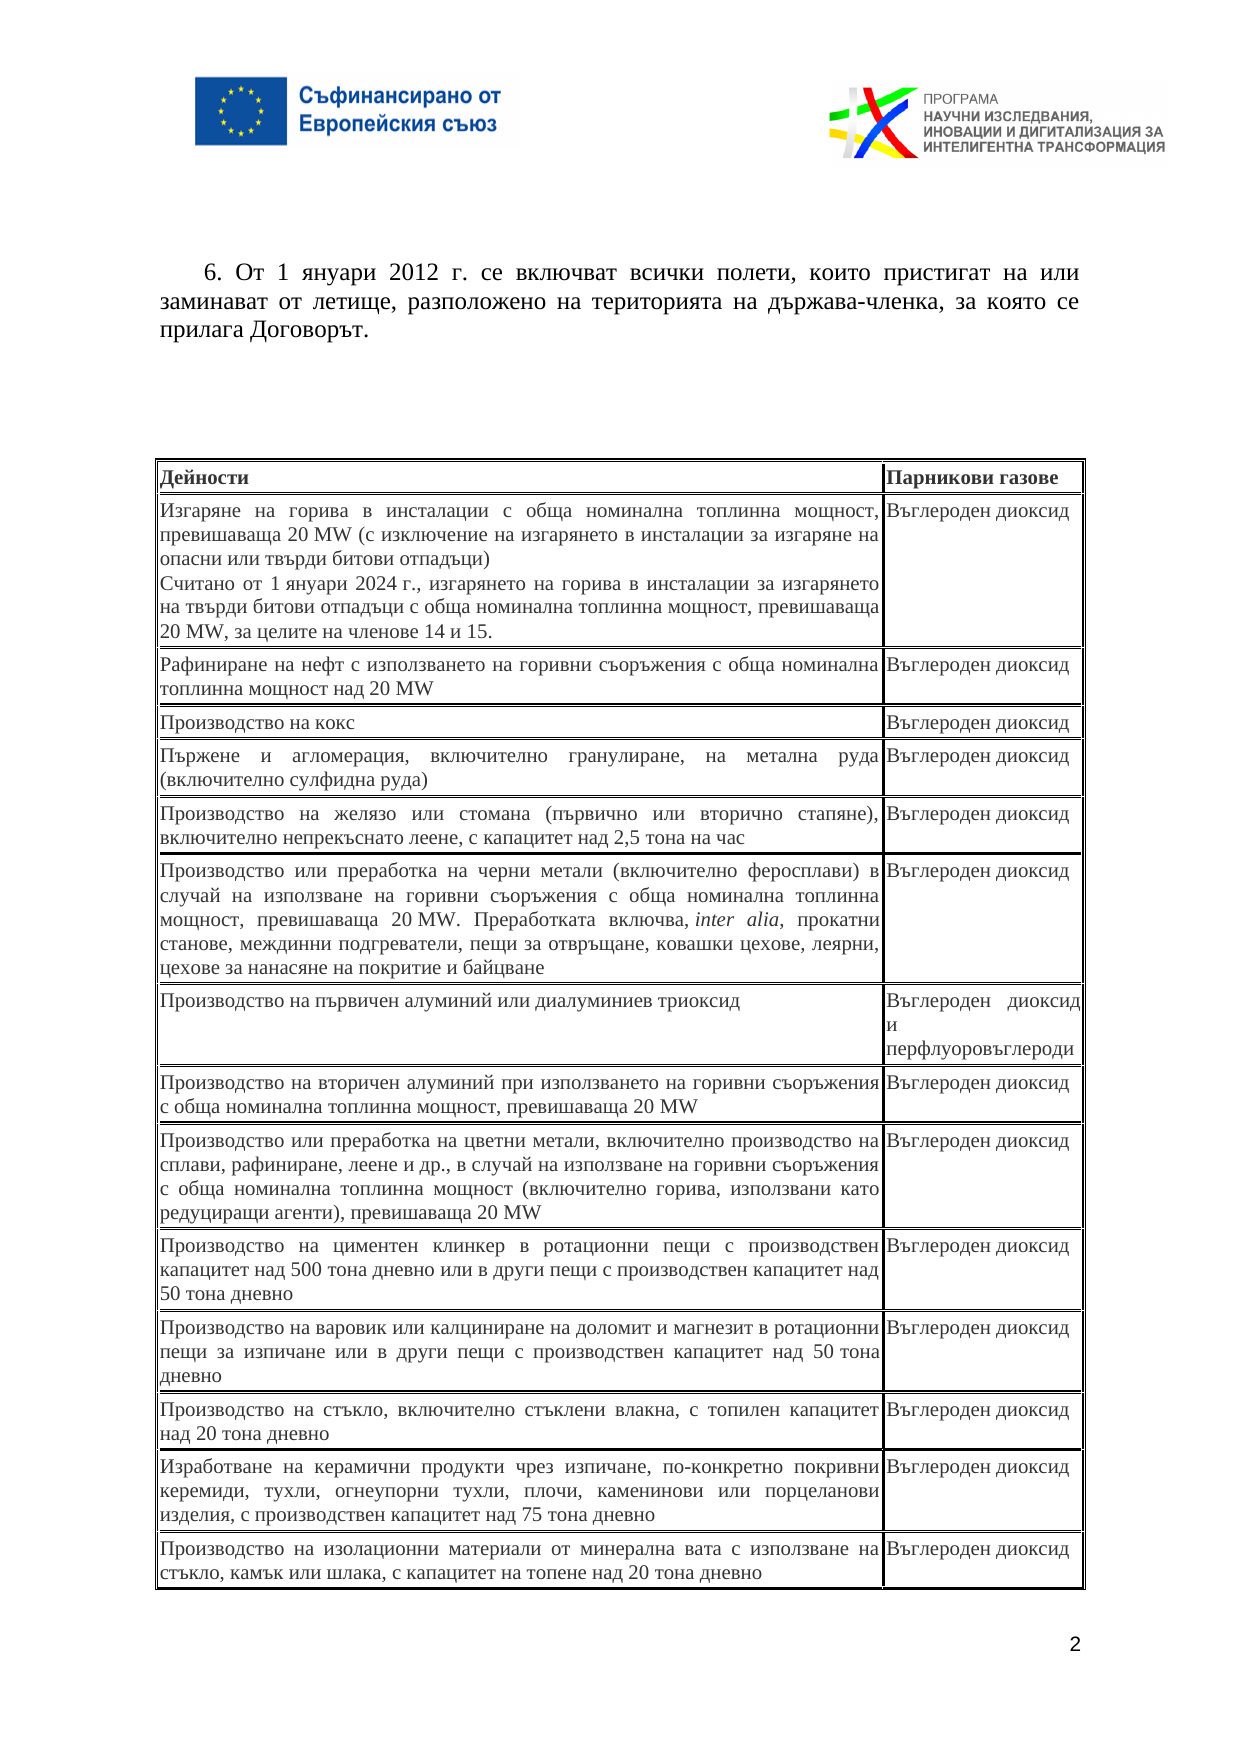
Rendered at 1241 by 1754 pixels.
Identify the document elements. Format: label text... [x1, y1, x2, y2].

table_cell Въглероден диоксид [883, 737, 1084, 794]
table_cell Въглероден диоксид и перфлуоровъглероди [883, 982, 1084, 1063]
picture [826, 73, 1168, 172]
table_cell Въглероден диоксид [885, 852, 1082, 982]
table_cell Рафиниране на нефт с използването на горивни съоръжения с обща номинална топлинна мощност над 20 MW [156, 646, 883, 703]
table_cell Въглероден диоксид [885, 1390, 1083, 1448]
table_cell Въглероден диоксид [885, 703, 1083, 737]
table_header Парникови газове [883, 462, 1082, 492]
table_cell Въглероден диоксид [885, 1448, 1084, 1529]
table_cell Производство на кокс [158, 703, 882, 737]
table_cell Въглероден диоксид [885, 795, 1083, 852]
table_cell Производство на желязо или стомана (първично или вторично стапяне), включително непрекъснато леене, с капацитет над 2,5 тона на час [158, 795, 882, 852]
table_cell Въглероден диоксид [885, 1121, 1083, 1227]
table_cell Изработване на керамични продукти чрез изпичане, по-конкретно покривни керемиди, тухли, огнеупорни тухли, плочи, каменинови или порцеланови изделия, с производствен капацитет над 75 тона дневно [156, 1448, 882, 1529]
table_cell Изгаряне на горива в инсталации с обща номинална топлинна мощност, превишаваща 20 MW (с изключение на изгарянето в инсталации за изгаряне на опасни или твърди битови отпадъци) Считано от 1 януари 2024 г., изгарянето на горива в инсталации за изгарянето на твърди битови отпадъци с обща номинална топлинна мощност, превишаваща 20 MW, за целите на членове 14 и 15. [156, 492, 883, 646]
table_cell Производство на стъкло, включително стъклени влакна, с топилен капацитет над 20 тона дневно [158, 1390, 882, 1448]
table_cell Въглероден диоксид [883, 1530, 1083, 1587]
table_cell Въглероден диоксид [885, 1309, 1083, 1390]
table_cell Въглероден диоксид [883, 492, 1084, 646]
table_cell Производство на циментен клинкер в ротационни пещи с производствен капацитет над 500 тона дневно или в други пещи с производствен капацитет над 50 тона дневно [156, 1227, 883, 1308]
table_cell Производство на първичен алуминий или диалуминиев триоксид [156, 982, 883, 1063]
table_cell Производство на варовик или калциниране на доломит и магнезит в ротационни пещи за изпичане или в други пещи с производствен капацитет над 50 тона дневно [158, 1309, 882, 1390]
table_cell Производство или преработка на черни метали (включително феросплави) в случай на използване на горивни съоръжения с обща номинална топлинна мощност, превишаваща 20 MW. Преработката включва, inter alia, прокатни станове, междинни подгреватели, пещи за отвръщане, ковашки цехове, леярни, цехове за нанасяне на покритие и байцване [158, 852, 882, 982]
table_header Дейности [158, 460, 883, 492]
table_cell Въглероден диоксид [883, 646, 1084, 703]
text 6. От 1 януари 2012 г. се включват всички полети, които пристигат на или заминават от летище, разположено на територията на държава-членка, за която се прилага Договорът. [159, 257, 1081, 343]
table_cell Пържене и агломерация, включително гранулиране, на метална руда (включително сулфидна руда) [156, 737, 883, 794]
picture [191, 73, 521, 150]
table_cell Производство или преработка на цветни метали, включително производство на сплави, рафиниране, леене и др., в случай на използване на горивни съоръжения с обща номинална топлинна мощност (включително горива, използвани като редуциращи агенти), превишаваща 20 MW [158, 1121, 882, 1227]
table_cell Производство на изолационни материали от минерална вата с използване на стъкло, камък или шлака, с капацитет на топене над 20 тона дневно [158, 1530, 883, 1587]
table_cell Въглероден диоксид [883, 1227, 1084, 1308]
table_cell Въглероден диоксид [885, 1064, 1083, 1121]
table_cell Производство на вторичен алуминий при използването на горивни съоръжения с обща номинална топлинна мощност, превишаваща 20 MW [158, 1064, 882, 1121]
